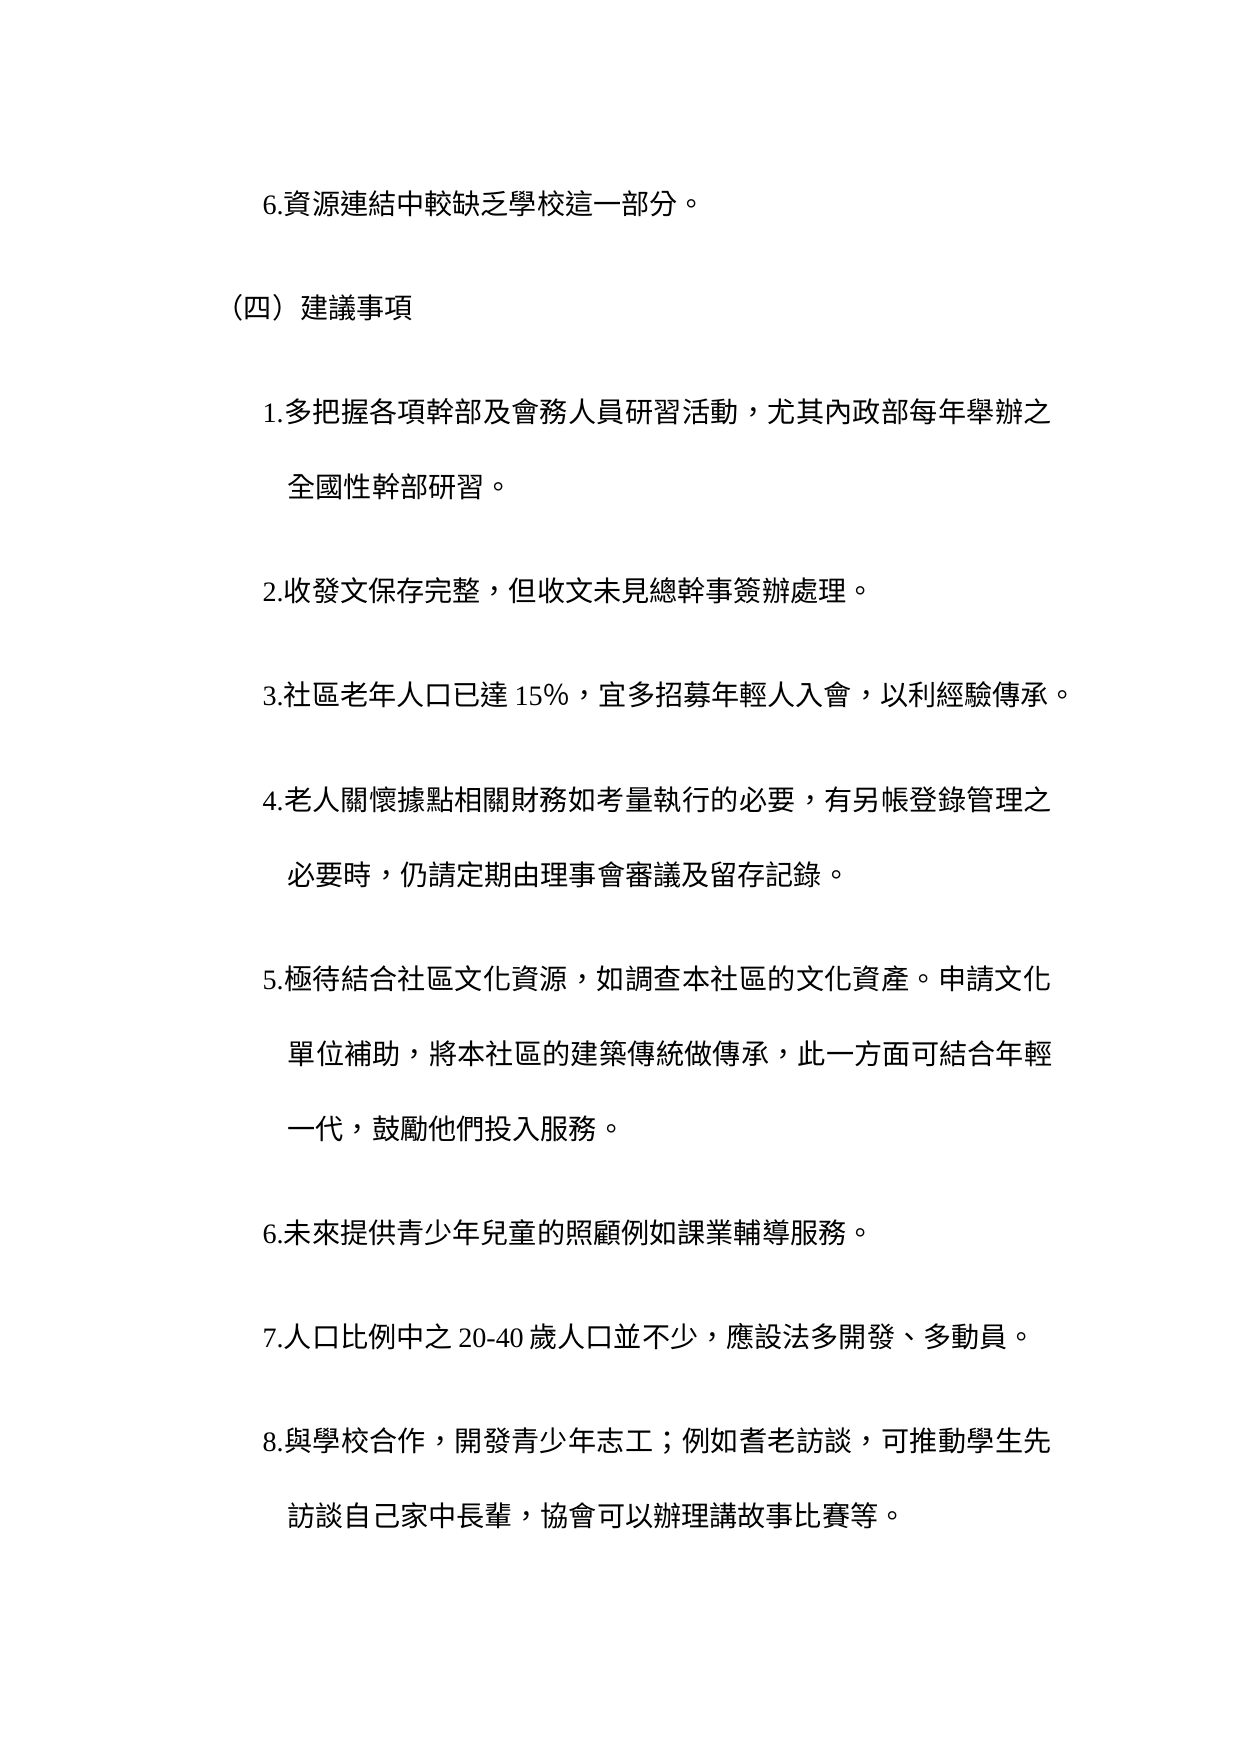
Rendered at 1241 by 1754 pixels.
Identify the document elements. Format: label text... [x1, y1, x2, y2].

text 4.老人關懷據點相關財務如考量執行的必要，有另帳登錄管理之必要時，仍請定期由理事會審議及留存記錄。 [262, 760, 1053, 910]
text 1.多把握各項幹部及會務人員研習活動，尤其內政部每年舉辦之全國性幹部研習。 [262, 373, 1053, 523]
text 2.收發文保存完整，但收文未見總幹事簽辦處理。 [187, 552, 1053, 627]
text 6.未來提供青少年兒童的照顧例如課業輔導服務。 [212, 1194, 1053, 1269]
text （四）建議事項 [187, 269, 1053, 344]
text 6.資源連結中較缺乏學校這一部分。 [187, 164, 1053, 239]
text 8.與學校合作，開發青少年志工；例如耆老訪談，可推動學生先訪談自己家中長輩，協會可以辦理講故事比賽等。 [262, 1402, 1053, 1552]
text 5.極待結合社區文化資源，如調查本社區的文化資產。申請文化單位補助，將本社區的建築傳統做傳承，此一方面可結合年輕一代，鼓勵他們投入服務。 [262, 939, 1053, 1164]
text 3.社區老年人口已達15％，宜多招募年輕人入會，以利經驗傳承。 [262, 656, 1053, 731]
text 7.人口比例中之20-40歲人口並不少，應設法多開發、多動員。 [262, 1298, 1053, 1373]
